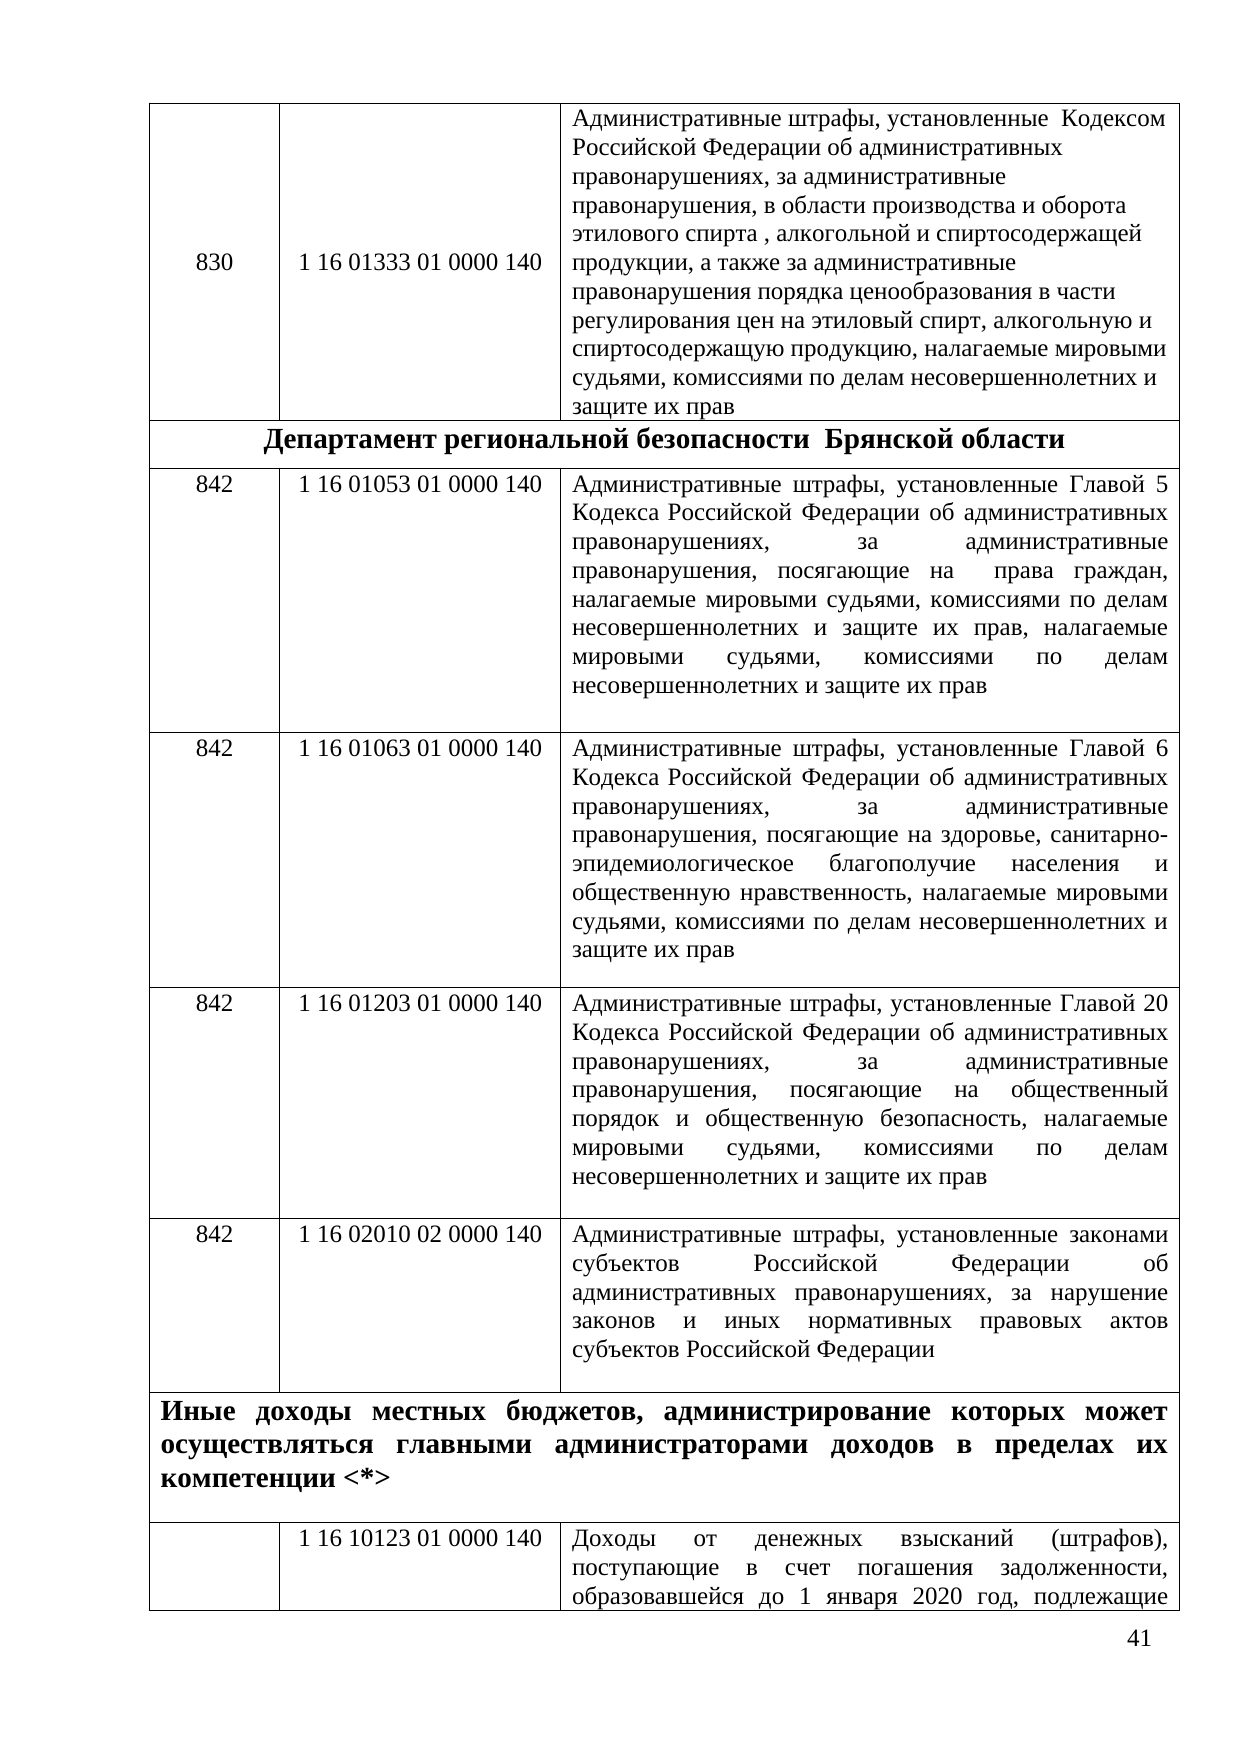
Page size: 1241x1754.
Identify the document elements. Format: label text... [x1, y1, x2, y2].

table_cell 842 [150, 469, 279, 732]
table_cell Административные штрафы, установленные Главой 20 Кодекса Российской Федерации об административных правонарушениях, за административные правонарушения, посягающие на общественный порядок и общественную безопасность, налагаемые мировыми судьями, комиссиями по делам несовершеннолетних и защите их прав [561, 988, 1179, 1218]
table_cell 1 16 01203 01 0000 140 [280, 988, 560, 1218]
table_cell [280, 1523, 560, 1609]
table_cell Иные доходы местных бюджетов, администрирование которых может осуществляться главными администраторами доходов в пределах их компетенции <*> [150, 1393, 1179, 1522]
table_cell 842 [150, 1219, 279, 1392]
table_cell Департамент региональной безопасности Брянской области [150, 421, 1179, 468]
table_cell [561, 1523, 1179, 1609]
table_cell Административные штрафы, установленные Кодексом Российской Федерации об административных правонарушениях, за административные правонарушения, в области производства и оборота этилового спирта , алкогольной и спиртосодержащей продукции, а также за административные правонарушения порядка ценообразования в части регулирования цен на этиловый спирт, алкогольную и спиртосодержащую продукцию, налагаемые мировыми судьями, комиссиями по делам несовершеннолетних и защите их прав [561, 104, 1179, 420]
table_cell 842 [150, 988, 279, 1218]
table_cell Административные штрафы, установленные законами субъектов Российской Федерации об административных правонарушениях, за нарушение законов и иных нормативных правовых актов субъектов Российской Федерации [561, 1219, 1179, 1392]
table_cell [150, 1523, 279, 1609]
table_cell 830 [150, 104, 279, 420]
table_cell 1 16 01333 01 0000 140 [280, 104, 560, 420]
table_cell Административные штрафы, установленные Главой 5 Кодекса Российской Федерации об административных правонарушениях, за административные правонарушения, посягающие на права граждан, налагаемые мировыми судьями, комиссиями по делам несовершеннолетних и защите их прав, налагаемые мировыми судьями, комиссиями по делам несовершеннолетних и защите их прав [561, 469, 1179, 732]
table_cell 1 16 01053 01 0000 140 [280, 469, 560, 732]
table_cell 1 16 02010 02 0000 140 [280, 1219, 560, 1392]
table_cell 1 16 01063 01 0000 140 [280, 733, 560, 987]
table_cell 842 [150, 733, 279, 987]
table_cell Административные штрафы, установленные Главой 6 Кодекса Российской Федерации об административных правонарушениях, за административные правонарушения, посягающие на здоровье, санитарно-эпидемиологическое благополучие населения и общественную нравственность, налагаемые мировыми судьями, комиссиями по делам несовершеннолетних и защите их прав [561, 733, 1179, 987]
